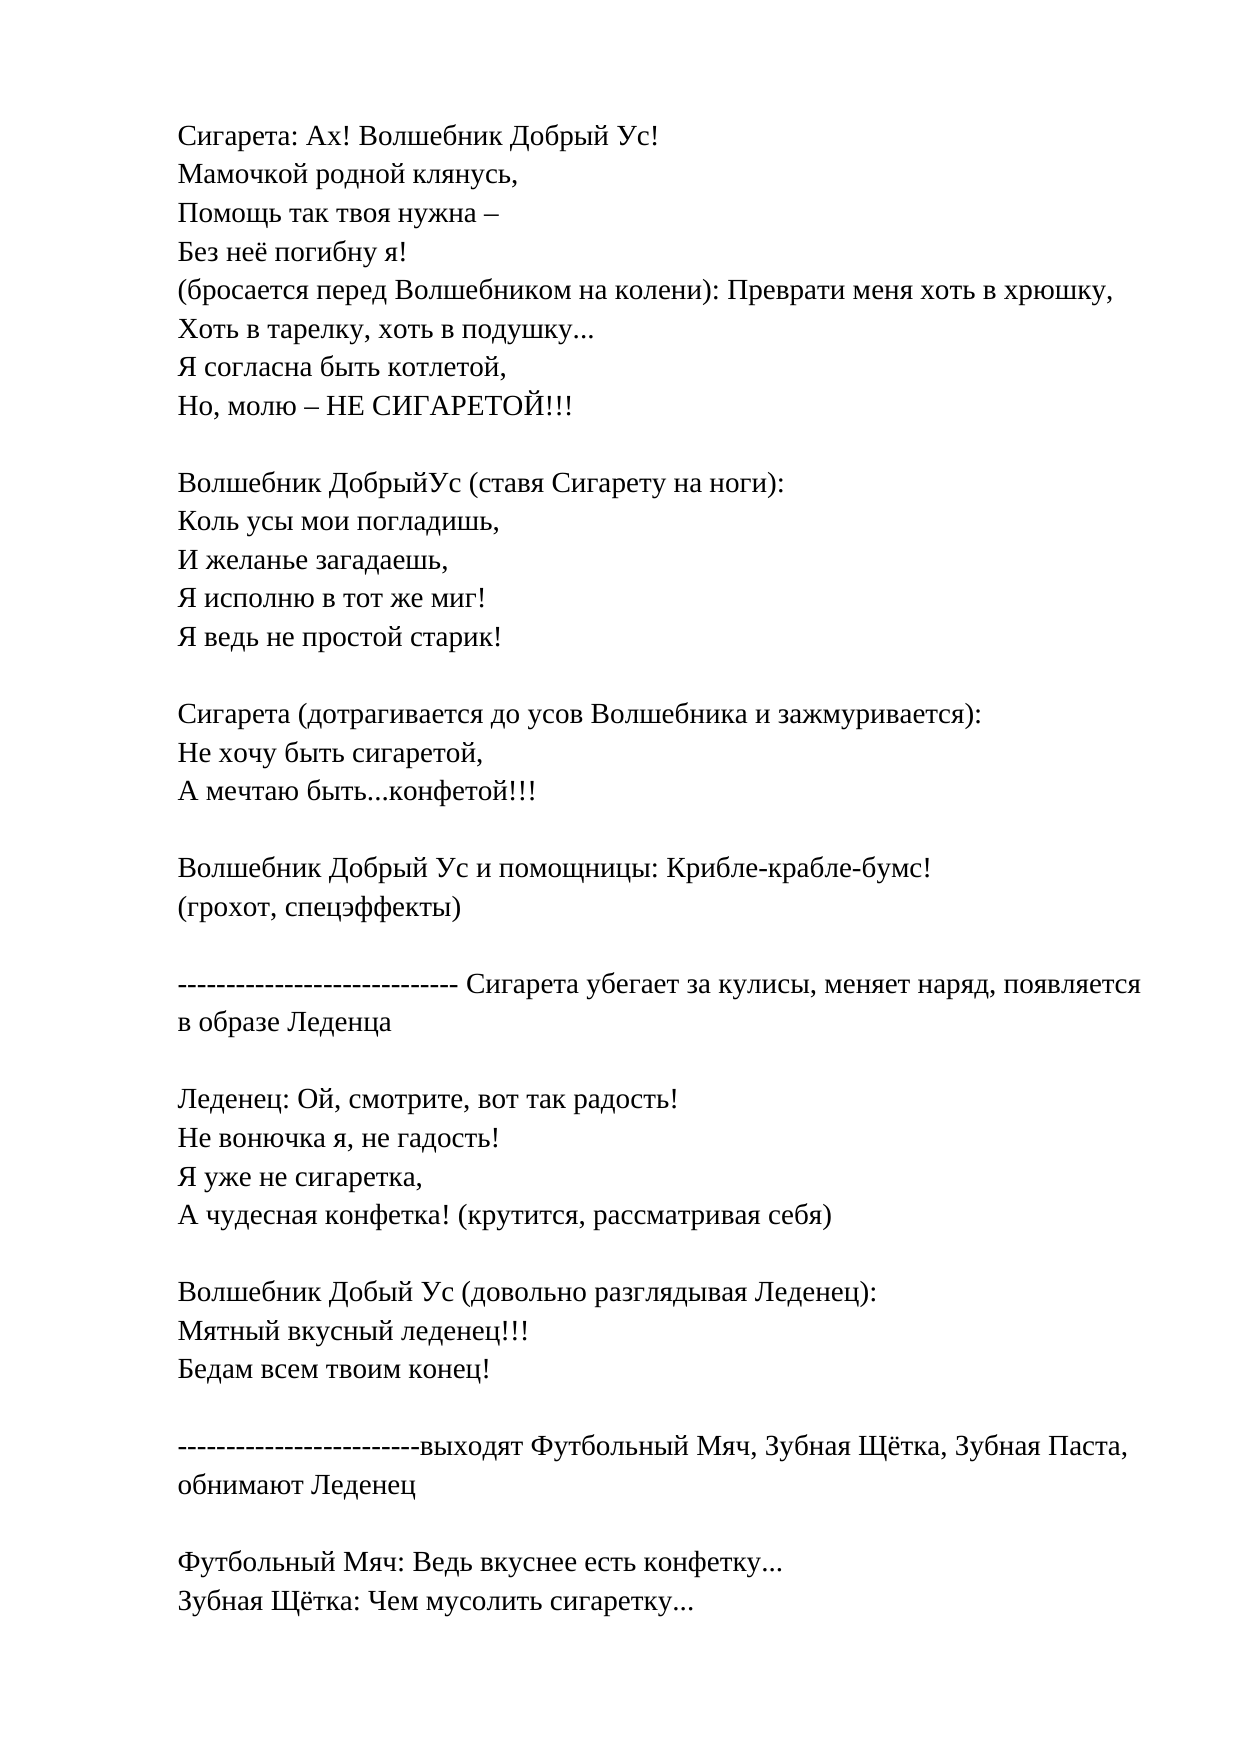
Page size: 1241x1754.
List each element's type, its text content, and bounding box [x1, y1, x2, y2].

text Не хочу быть сигаретой, [177, 735, 1152, 768]
text Хоть в тарелку, хоть в подушку... [177, 311, 1152, 344]
text Я ведь не простой старик! [177, 619, 1152, 653]
text Я уже не сигаретка, [177, 1159, 1152, 1192]
text Без неё погибну я! [177, 234, 1152, 267]
text Я исполню в тот же миг! [177, 581, 1152, 614]
text (бросается перед Волшебником на колени): Преврати меня хоть в хрюшку, [177, 272, 1152, 306]
text ----------------------------- Сигарета убегает за кулисы, меняет наряд, появляется в образе Леденца [177, 966, 1152, 1038]
text А чудесная конфетка! (крутится, рассматривая себя) [177, 1197, 1152, 1231]
text Волшебник Добый Ус (довольно разглядывая Леденец): [177, 1274, 1152, 1308]
text Я согласна быть котлетой, [177, 349, 1152, 383]
text -------------------------выходят Футбольный Мяч, Зубная Щётка, Зубная Паста, обнимают Леденец [177, 1428, 1152, 1501]
text Сигарета (дотрагивается до усов Волшебника и зажмуривается): [177, 696, 1152, 730]
text (грохот, спецэффекты) [177, 889, 1152, 922]
text Футбольный Мяч: Ведь вкуснее есть конфетку... [177, 1544, 1152, 1578]
text Сигарета: Ах! Волшебник Добрый Ус! [177, 118, 1152, 152]
text Бедам всем твоим конец! [177, 1351, 1152, 1385]
text Но, молю – НЕ СИГАРЕТОЙ!!! [177, 388, 1152, 421]
text Мамочкой родной клянусь, [177, 157, 1152, 190]
text Леденец: Ой, смотрите, вот так радость! [177, 1082, 1152, 1115]
text Зубная Щётка: Чем мусолить сигаретку... [177, 1583, 1152, 1616]
text Волшебник Добрый Ус и помощницы: Крибле-крабле-бумс! [177, 850, 1152, 884]
text И желанье загадаешь, [177, 542, 1152, 576]
text Коль усы мои погладишь, [177, 503, 1152, 537]
text Не вонючка я, не гадость! [177, 1120, 1152, 1154]
text Волшебник ДобрыйУс (ставя Сигарету на ноги): [177, 465, 1152, 498]
text Помощь так твоя нужна – [177, 195, 1152, 229]
text А мечтаю быть...конфетой!!! [177, 773, 1152, 807]
text Мятный вкусный леденец!!! [177, 1313, 1152, 1346]
